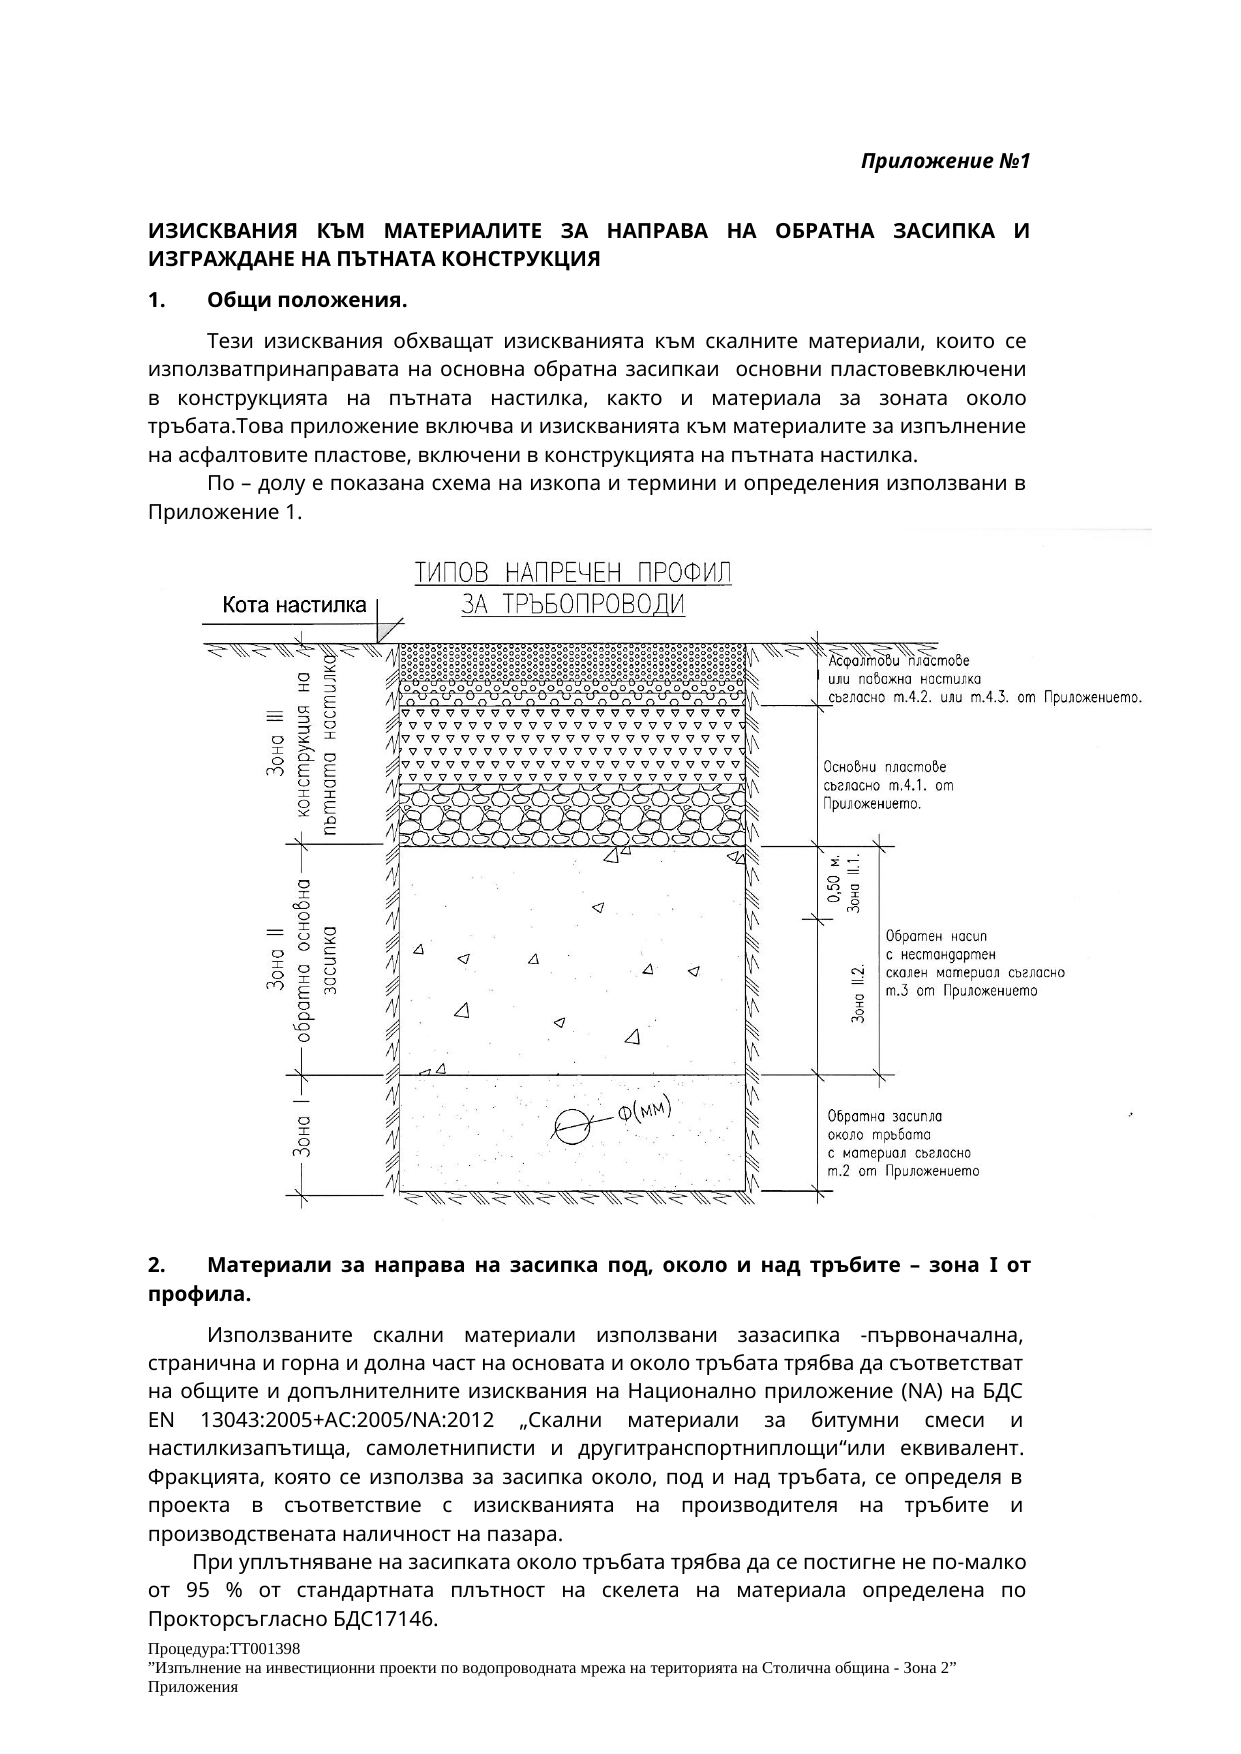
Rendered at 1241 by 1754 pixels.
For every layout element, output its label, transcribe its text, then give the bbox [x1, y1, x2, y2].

text Приложение №1 [148, 146, 1031, 175]
text ИЗИСКВАНИЯ КЪМ МАТЕРИАЛИТЕ ЗА НАПРАВА НА ОБРАТНА ЗАСИПКА И ИЗГРАЖДАНЕ НА ПЪТНАТА КОНСТРУКЦИЯ [148, 216, 1031, 273]
text Използваните скални материали използвани зазасипка -първоначална, странична и горна и долна част на основата и около тръбата трябва да съответстват на общите и допълнителните изисквания на Национално приложение (NА) на БДС EN 13043:2005+AC:2005/NA:2012 „Скални материали за битумни смеси и настилкизапътища, самолетниписти и другитранспортниплощи“или еквивалент. Фракцията, която се използва за засипка около, под и над тръбата, се определя в проекта в съответствие с изискванията на производителя на тръбите и производствената наличност на пазара. [148, 1320, 1024, 1547]
text При уплътняване на засипката около тръбата трябва да се постигне не по-малко от 95 % от стандартната плътност на скелета на материала определена по Прокторсъгласно БДС17146. [148, 1547, 1028, 1632]
text Тези изисквания обхващат изискванията към скалните материали, които се използватпринаправата на основна обратна засипкаи основни пластовевключени в конструкцията на пътната настилка, както и материала за зоната около тръбата.Това приложение включва и изискванията към материалите за изпълнение на асфалтовите пластове, включени в конструкцията на пътната настилка. [148, 326, 1028, 468]
text По – долу е показана схема на изкопа и термини и определения използвани в Приложение 1. [148, 468, 1028, 525]
picture [147, 525, 1154, 1237]
list Общи положения. [148, 285, 1031, 314]
list Материали за направа на засипка под, около и над тръбите – зона I от профила. [148, 1250, 1031, 1307]
